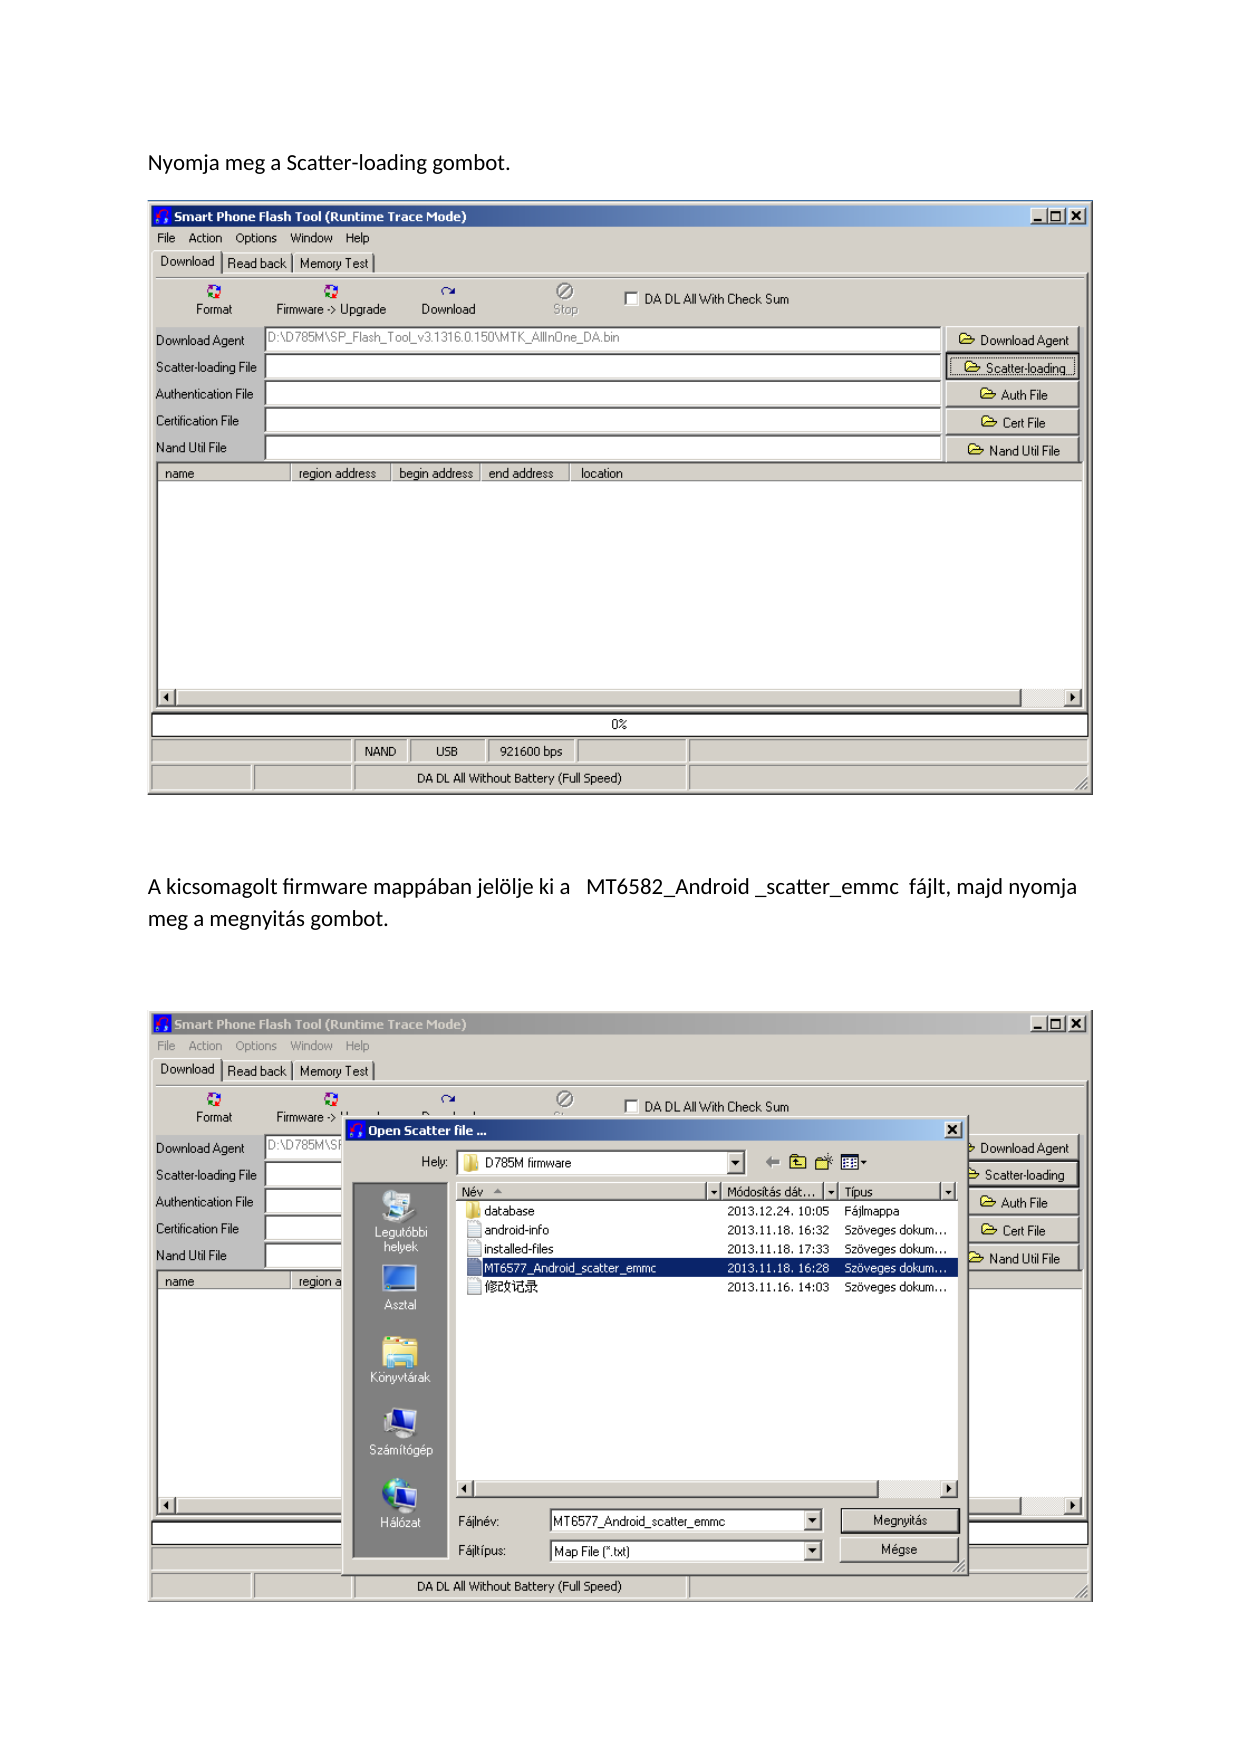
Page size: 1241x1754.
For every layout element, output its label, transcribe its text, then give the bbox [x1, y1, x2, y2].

picture [147, 200, 1093, 795]
text A kicsomagolt firmware mappában jelölje ki a MT6582_Android _scatter_emmc fájlt, majd nyomja meg a megnyitás gombot. [148, 872, 1093, 933]
picture [147, 1010, 1093, 1602]
text Nyomja meg a Scatter-loading gombot. [148, 148, 1093, 176]
